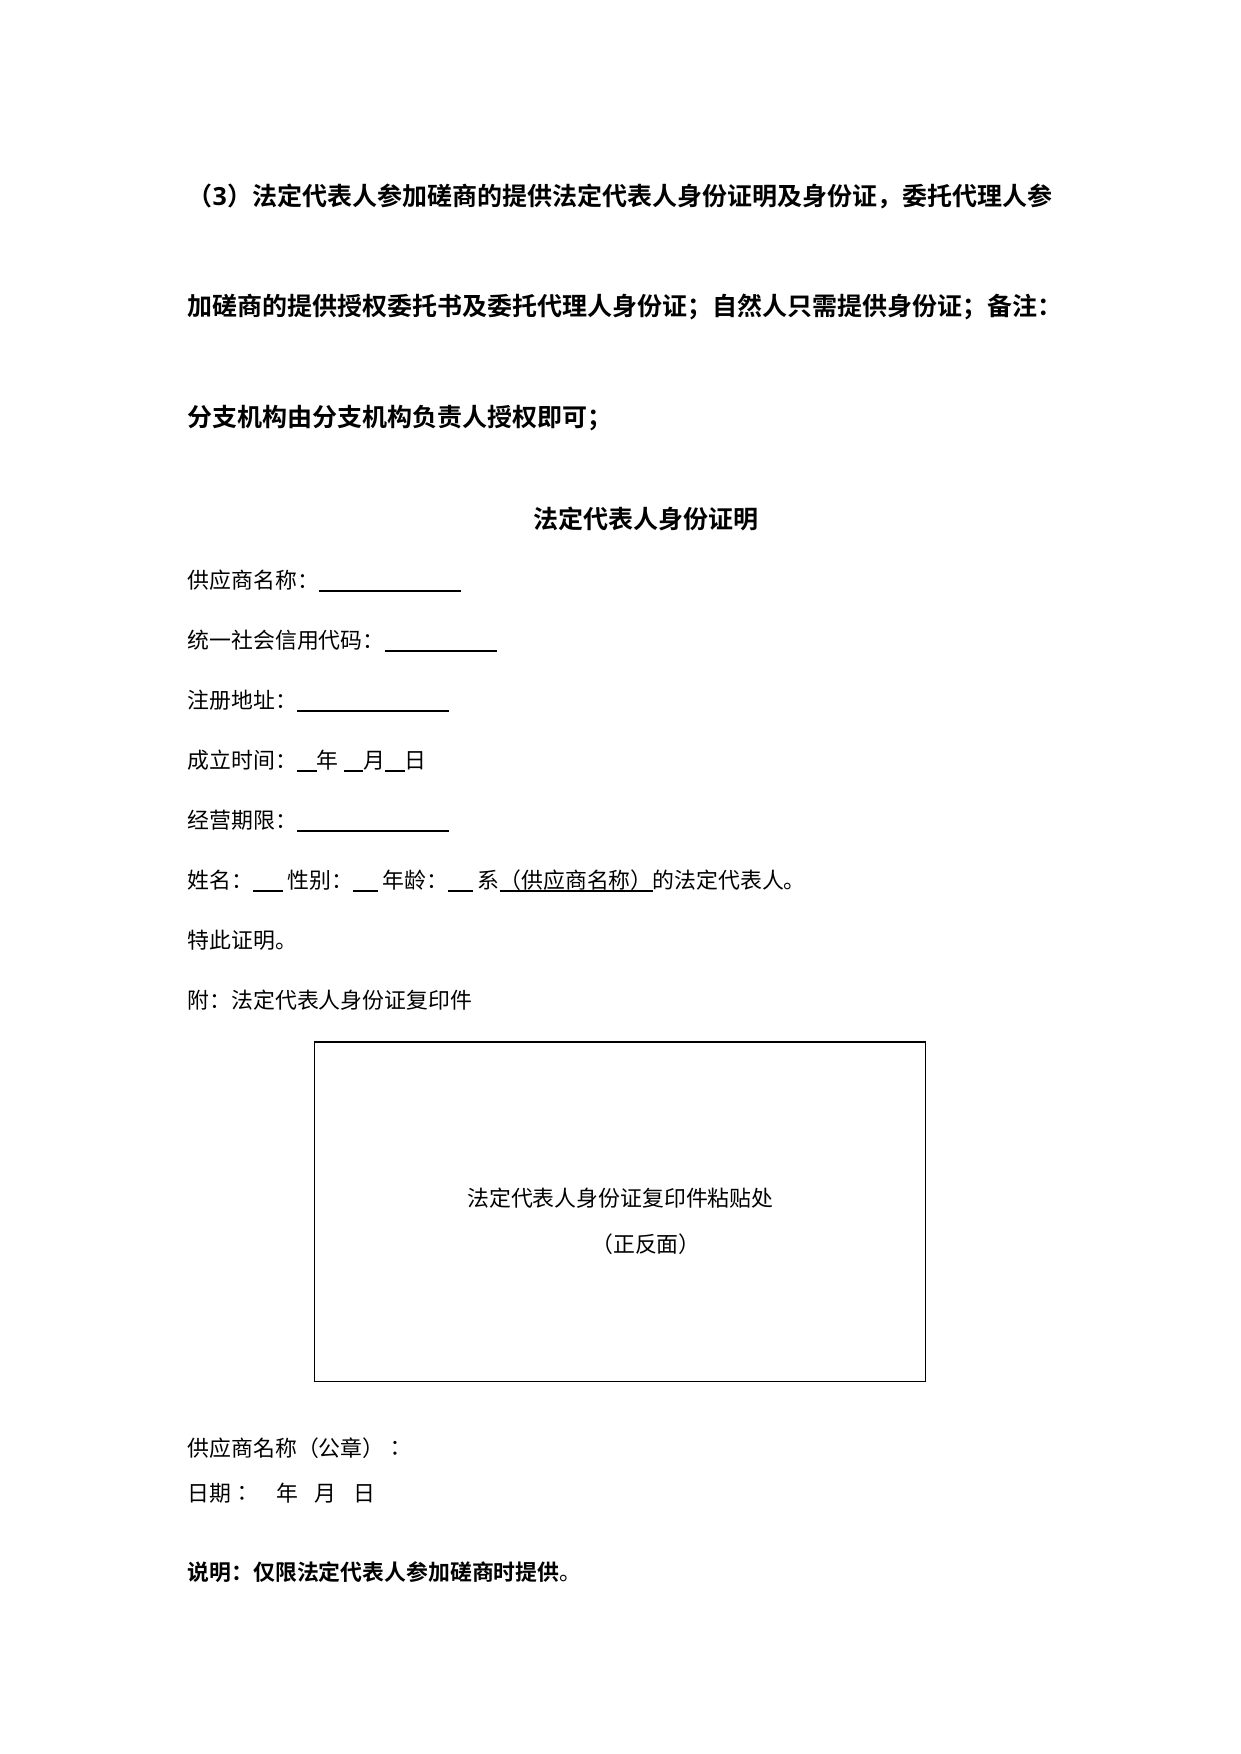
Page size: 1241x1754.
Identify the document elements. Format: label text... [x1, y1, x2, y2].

text 姓名： 性别： 年龄： 系（供应商名称）的法定代表人。 [187, 863, 1053, 895]
text 注册地址： [187, 683, 1053, 715]
text 日期： 年 月 日 [187, 1477, 1009, 1507]
text （3）法定代表人参加磋商的提供法定代表人身份证明及身份证，委托代理人参加磋商的提供授权委托书及委托代理人身份证；自然人只需提供身份证；备注：分支机构由分支机构负责人授权即可； [187, 162, 1053, 448]
text 特此证明。 [187, 923, 1053, 955]
text 成立时间： 年 月 日 [187, 743, 1053, 775]
text 附：法定代表人身份证复印件 [187, 983, 1053, 1015]
text 法定代表人身份证明 [238, 486, 1053, 551]
text 说明：仅限法定代表人参加磋商时提供。 [187, 1555, 1009, 1586]
text 供应商名称（公章）： [187, 1433, 1009, 1463]
table_header 法定代表人身份证复印件粘贴处 （正反面） [315, 1043, 925, 1381]
text 供应商名称： [187, 563, 1053, 595]
text 统一社会信用代码： [187, 623, 1053, 655]
text 经营期限： [187, 803, 1053, 835]
